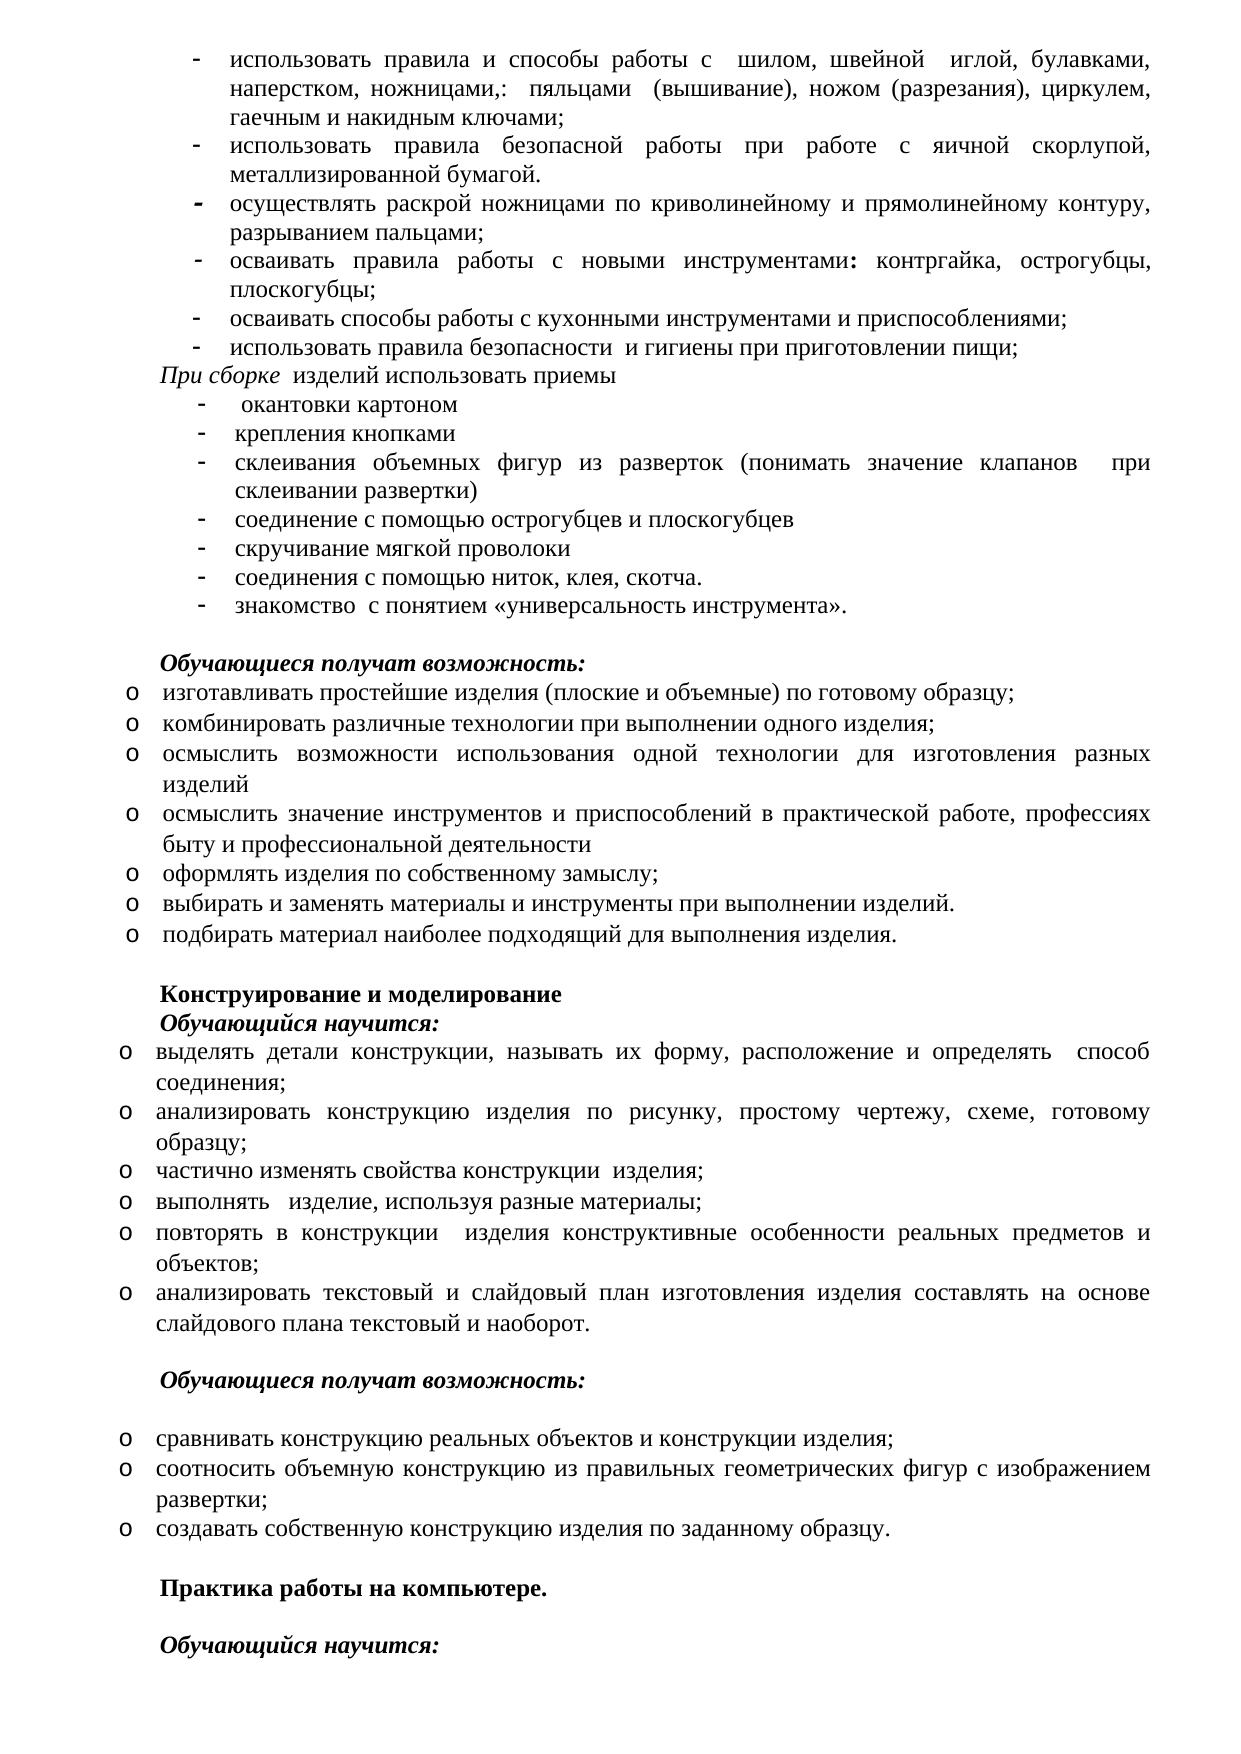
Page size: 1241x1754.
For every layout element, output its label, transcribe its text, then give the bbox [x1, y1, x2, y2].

list выделять детали конструкции, называть их форму, расположение и определять способ соединения; [118, 1036, 1152, 1096]
text Обучающиеся получат возможность: [118, 1365, 1152, 1394]
list использовать правила безопасности и гигиены при приготовлении пищи; [192, 332, 1152, 361]
list крепления кнопками [197, 418, 1152, 447]
list осмыслить возможности использования одной технологии для изготовления разных изделий [125, 738, 1152, 798]
list анализировать текстовый и слайдовый план изготовления изделия составлять на основе слайдового плана текстовый и наоборот. [118, 1277, 1152, 1336]
text Конструирование и моделирование [118, 979, 1152, 1008]
list выполнять изделие, используя разные материалы; [118, 1186, 1152, 1217]
list использовать правила безопасной работы при работе с яичной скорлупой, металлизированной бумагой. [192, 131, 1152, 188]
text Обучающийся научится: [118, 1630, 1152, 1659]
list знакомство с понятием «универсальность инструмента». [197, 591, 1152, 619]
list осваивать способы работы с кухонными инструментами и приспособлениями; [192, 303, 1152, 332]
list оформлять изделия по собственному замыслу; [125, 858, 1152, 888]
text Практика работы на компьютере. [118, 1573, 1152, 1601]
text При сборке изделий использовать приемы [118, 361, 1152, 389]
list анализировать конструкцию изделия по рисунку, простому чертежу, схеме, готовому образцу; [118, 1096, 1152, 1156]
list скручивание мягкой проволоки [197, 533, 1152, 562]
list сравнивать конструкцию реальных объектов и конструкции изделия; [118, 1423, 1152, 1453]
list осваивать правила работы с новыми инструментами: контргайка, острогубцы, плоскогубцы; [192, 246, 1152, 303]
list подбирать материал наиболее подходящий для выполнения изделия. [125, 919, 1152, 950]
list изготавливать простейшие изделия (плоские и объемные) по готовому образцу; [125, 677, 1152, 708]
list окантовки картоном [197, 389, 1152, 418]
list использовать правила и способы работы с шилом, швейной иглой, булавками, наперстком, ножницами,: пяльцами (вышивание), ножом (разрезания), циркулем, гаечным и накидным ключами; [192, 44, 1152, 131]
list повторять в конструкции изделия конструктивные особенности реальных предметов и объектов; [118, 1217, 1152, 1277]
list комбинировать различные технологии при выполнении одного изделия; [125, 708, 1152, 738]
list соединение с помощью острогубцев и плоскогубцев [197, 504, 1152, 533]
list осмыслить значение инструментов и приспособлений в практической работе, профессиях быту и профессиональной деятельности [125, 798, 1152, 858]
list осуществлять раскрой ножницами по криволинейному и прямолинейному контуру, разрыванием пальцами; [192, 188, 1152, 246]
list соединения с помощью ниток, клея, скотча. [197, 562, 1152, 591]
list создавать собственную конструкцию изделия по заданному образцу. [118, 1513, 1152, 1544]
list склеивания объемных фигур из разверток (понимать значение клапанов при склеивании развертки) [197, 447, 1152, 504]
list частично изменять свойства конструкции изделия; [118, 1156, 1152, 1186]
list соотносить объемную конструкцию из правильных геометрических фигур с изображением развертки; [118, 1453, 1152, 1513]
list выбирать и заменять материалы и инструменты при выполнении изделий. [125, 888, 1152, 919]
text Обучающийся научится: [118, 1008, 1152, 1036]
text Обучающиеся получат возможность: [118, 648, 1152, 677]
